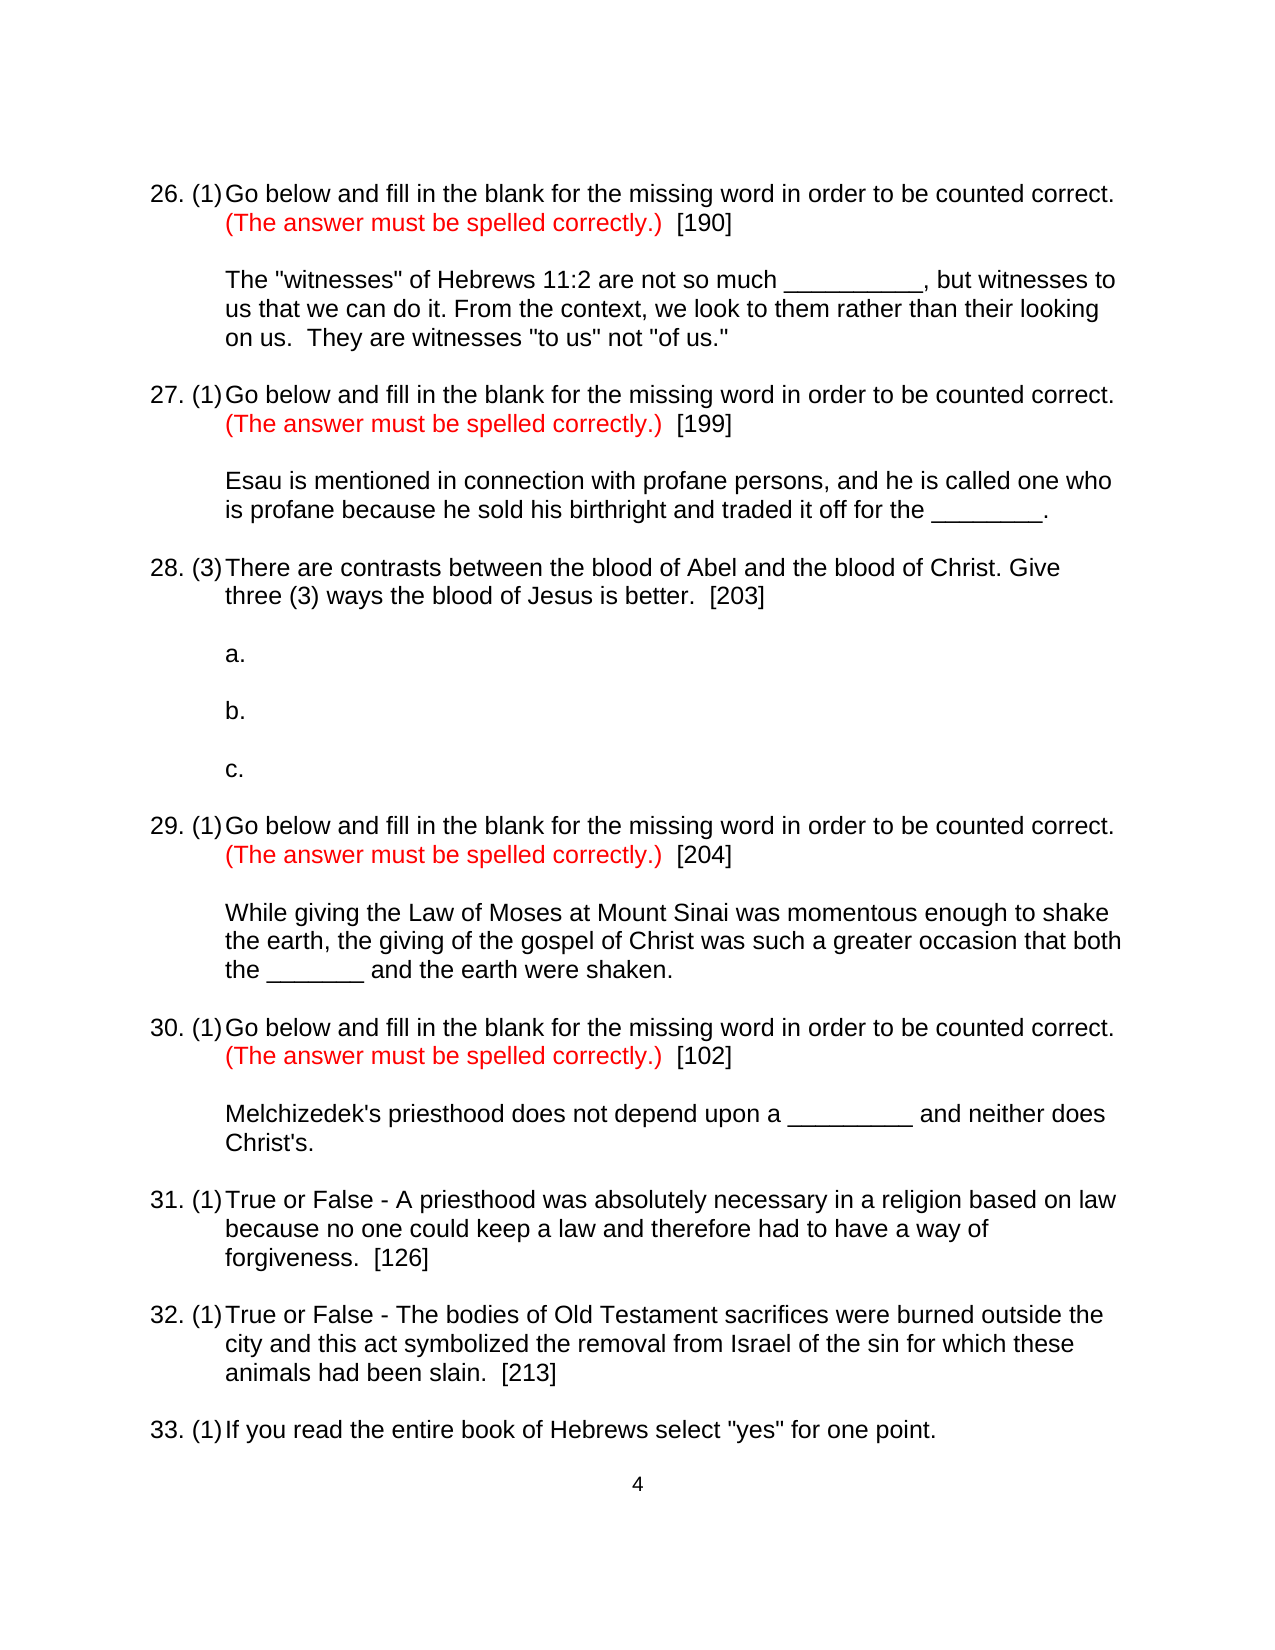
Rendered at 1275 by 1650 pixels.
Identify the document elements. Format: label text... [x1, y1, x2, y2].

text Melchizedek's priesthood does not depend upon a _________ and neither does Christ's. [225, 1099, 1125, 1156]
text c. [225, 754, 1125, 783]
text 30. (1) Go below and fill in the blank for the missing word in order to be counted correct. (The answer must be spelled correctly.) [102] [150, 1013, 1125, 1070]
text 27. (1) Go below and fill in the blank for the missing word in order to be counted correct. (The answer must be spelled correctly.) [199] [150, 380, 1125, 438]
text 31. (1) True or False - A priesthood was absolutely necessary in a religion based on law because no one could keep a law and therefore had to have a way of forgiveness. [126] [150, 1185, 1125, 1271]
text 32. (1) True or False - The bodies of Old Testament sacrifices were burned outside the city and this act symbolized the removal from Israel of the sin for which these animals had been slain. [213] [150, 1300, 1125, 1386]
text The "witnesses" of Hebrews 11:2 are not so much __________, but witnesses to us that we can do it. From the context, we look to them rather than their looking on us. They are witnesses "to us" not "of us." [225, 265, 1125, 351]
text Esau is mentioned in connection with profane persons, and he is called one who is profane because he sold his birthright and traded it off for the ________. [225, 466, 1125, 524]
text b. [225, 696, 1125, 725]
text 29. (1) Go below and fill in the blank for the missing word in order to be counted correct. (The answer must be spelled correctly.) [204] [150, 811, 1125, 869]
text While giving the Law of Moses at Mount Sinai was momentous enough to shake the earth, the giving of the gospel of Christ was such a greater occasion that both the _______ and the earth were shaken. [225, 898, 1125, 984]
text 26. (1) Go below and fill in the blank for the missing word in order to be counted correct. (The answer must be spelled correctly.) [190] [150, 179, 1125, 236]
text 28. (3) There are contrasts between the blood of Abel and the blood of Christ. Give three (3) ways the blood of Jesus is better. [203] [150, 553, 1125, 610]
text a. [225, 639, 1125, 668]
text 33. (1) If you read the entire book of Hebrews select "yes" for one point. [150, 1415, 1125, 1444]
